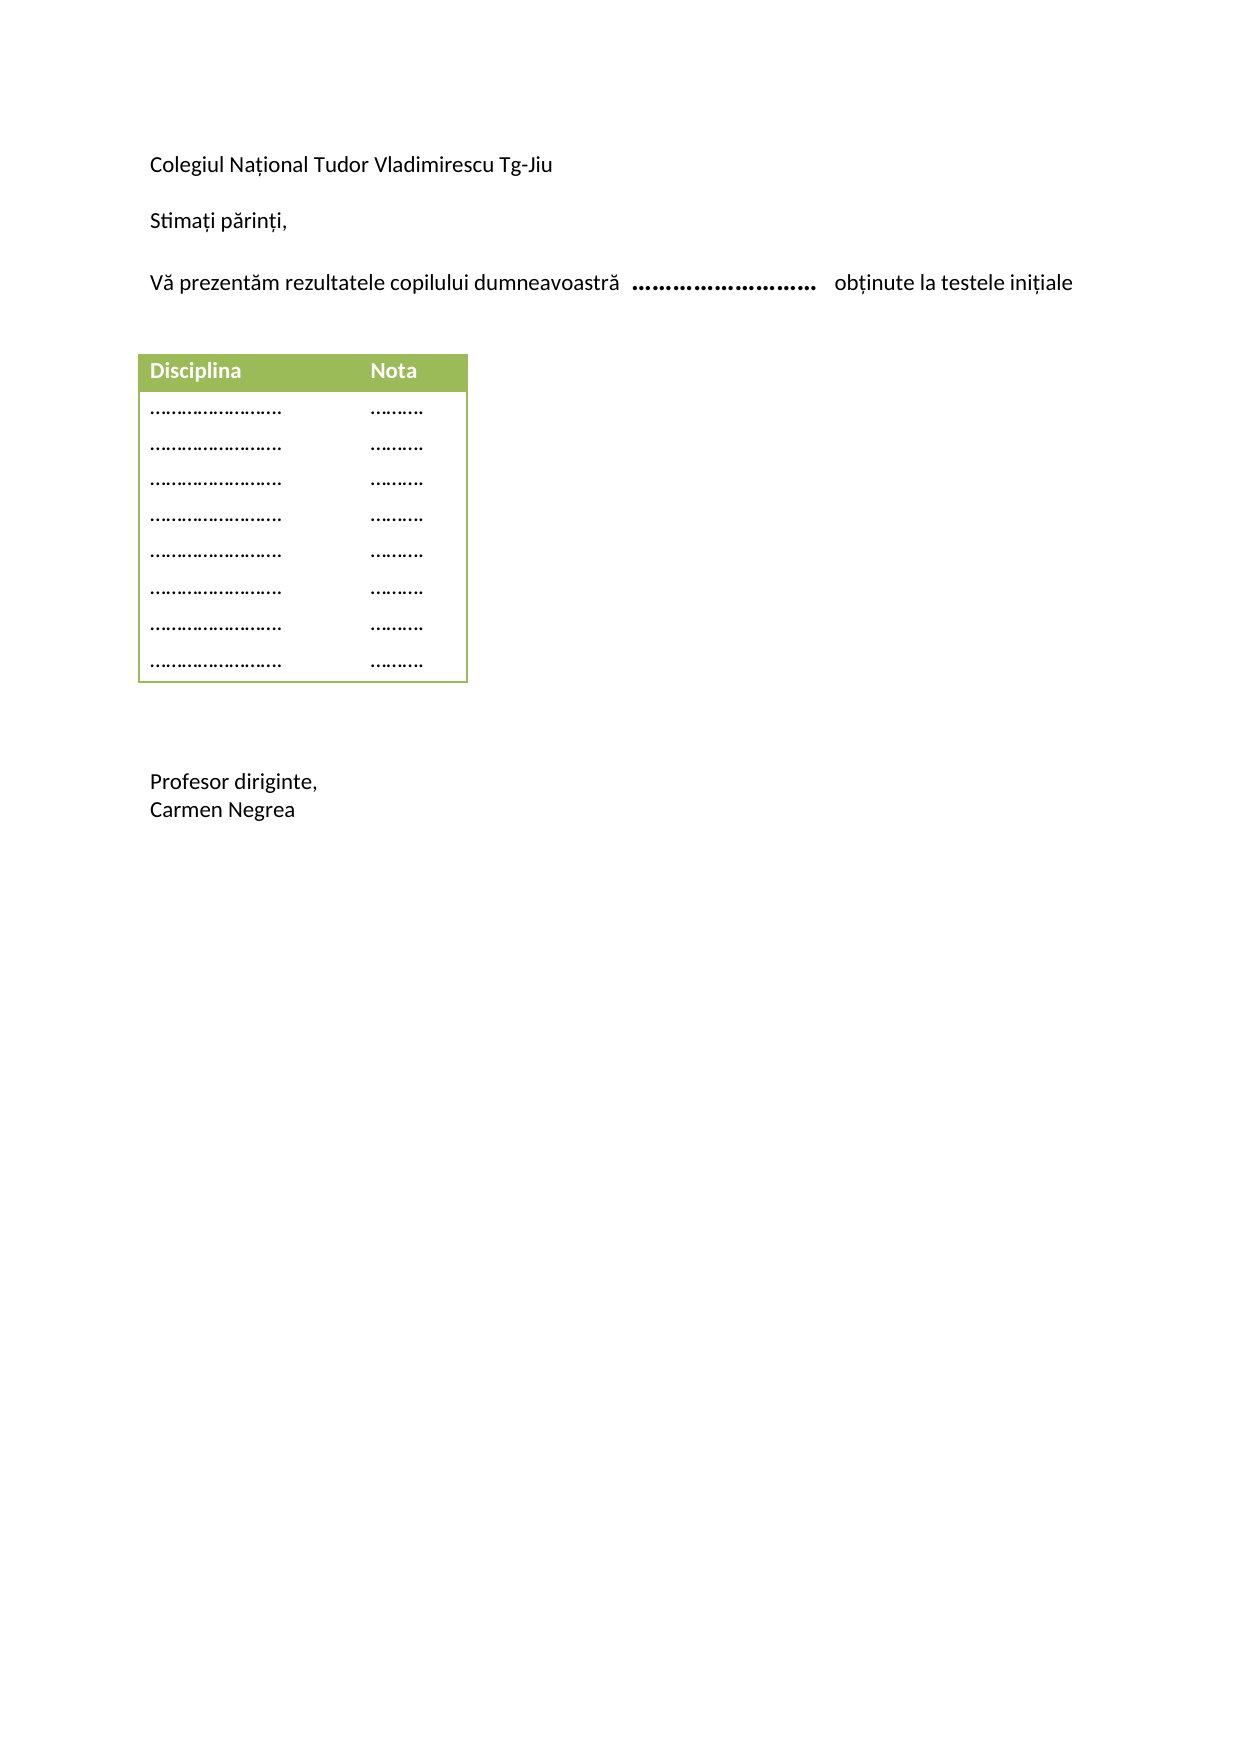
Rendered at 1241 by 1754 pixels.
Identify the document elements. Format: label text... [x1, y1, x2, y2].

table_cell ……………………. [140, 499, 359, 536]
text Profesor diriginte, [150, 767, 1090, 795]
text Colegiul Naţional Tudor Vladimirescu Tg-Jiu [150, 150, 1090, 178]
table_cell ……………………. [140, 645, 359, 681]
text Stimaţi părinţi, [150, 206, 1090, 234]
table_cell ………. [359, 499, 466, 536]
table_cell ………. [359, 536, 466, 572]
table_header Nota [359, 356, 466, 392]
table_cell ……………………. [140, 572, 359, 608]
table_cell ……………………. [140, 608, 359, 645]
text Carmen Negrea [150, 795, 1090, 823]
table_cell ………. [359, 429, 466, 463]
table_cell ……………………. [140, 429, 359, 463]
table_cell ………. [359, 392, 466, 428]
table_cell ………. [359, 645, 466, 681]
table_cell ……………………. [140, 536, 359, 572]
table_cell ………. [359, 463, 466, 499]
table_header Disciplina [140, 356, 359, 392]
text Vă prezentăm rezultatele copilului dumneavoastră ……………………… obţinute la testele iniţiale [150, 262, 1090, 298]
table_cell ……………………. [140, 463, 359, 499]
table_cell ………. [359, 572, 466, 608]
table_cell ……………………. [140, 392, 359, 428]
table_cell ………. [359, 608, 466, 645]
